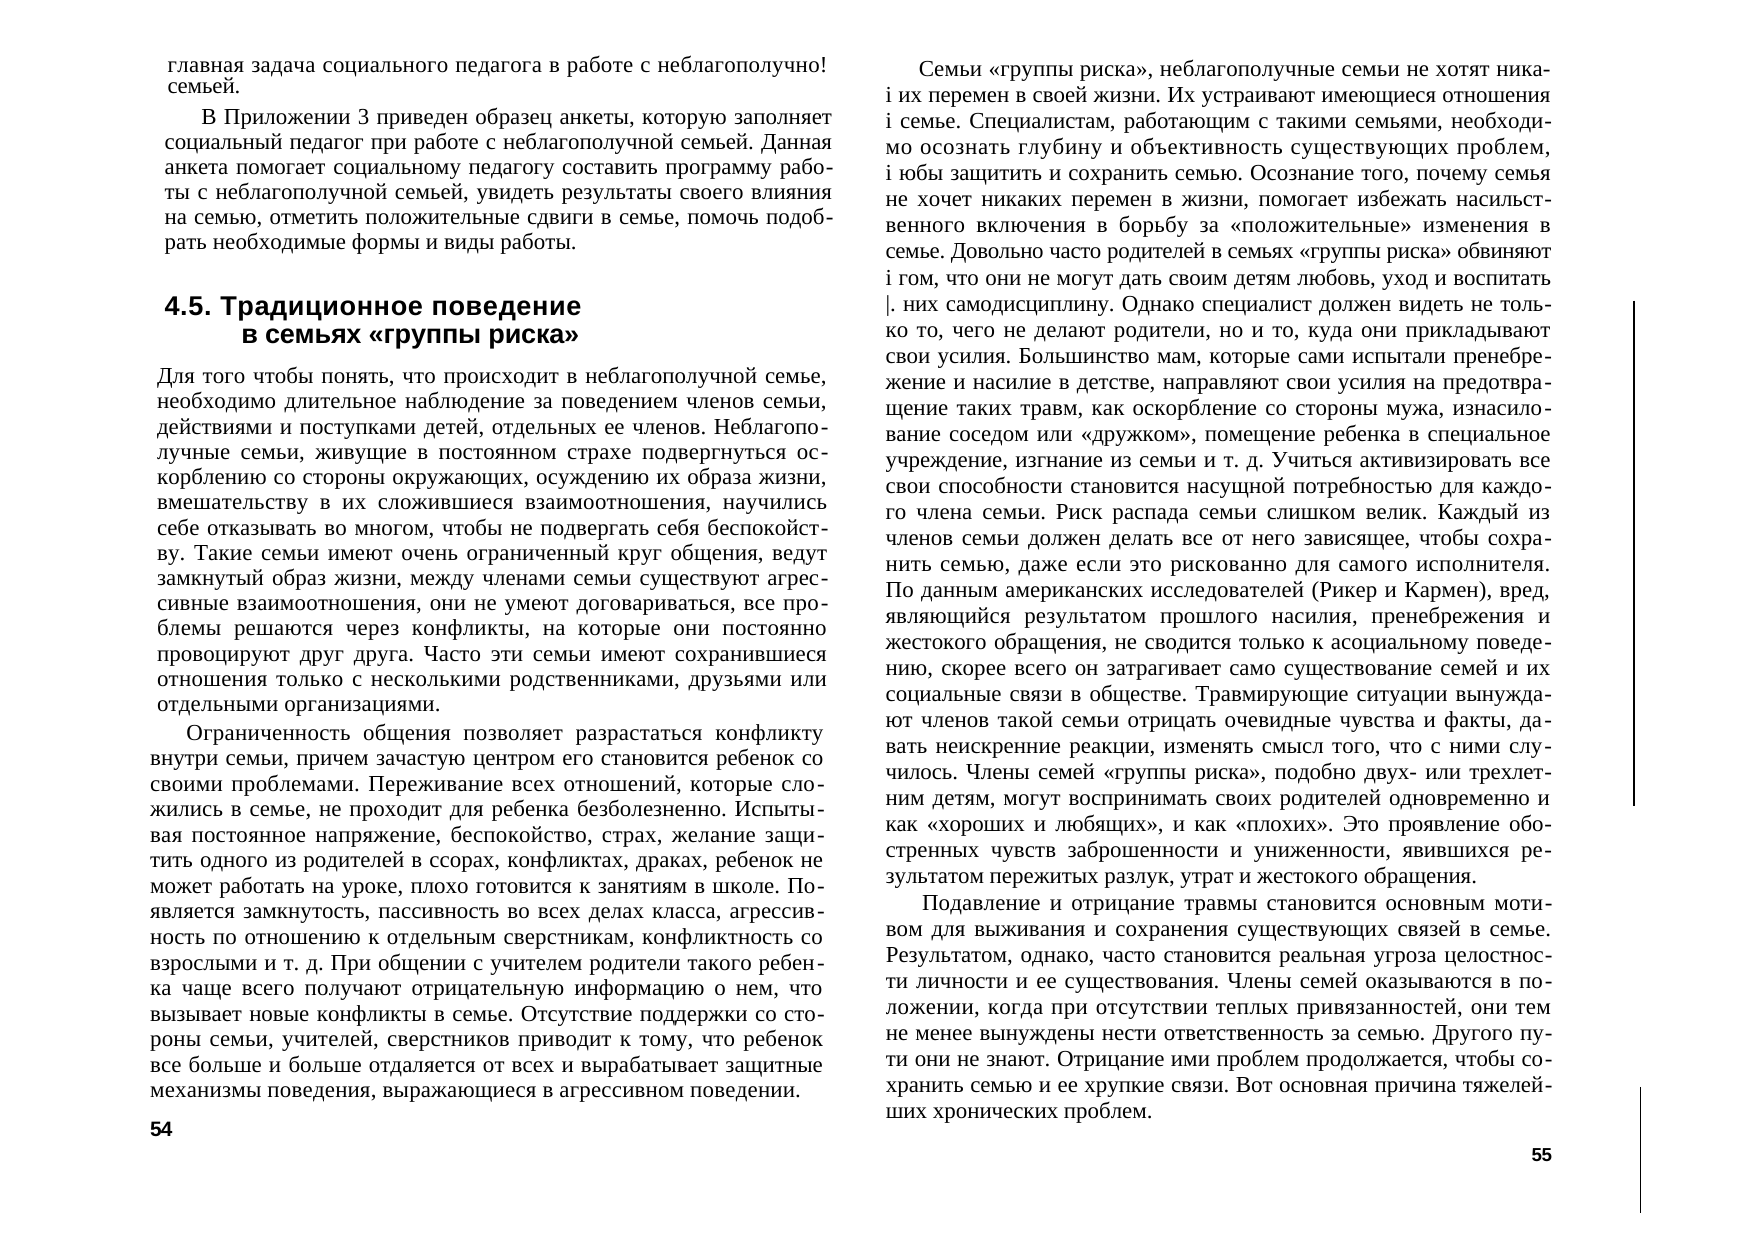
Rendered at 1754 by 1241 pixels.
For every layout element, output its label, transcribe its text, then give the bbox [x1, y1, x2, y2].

text Для того чтобы понять, что происходит в неблагополучной семье, необходимо длительное наблюдение за поведением членов семьи, действиями и поступками детей, отдельных ее членов. Неблагополучные семьи, живущие в постоянном страхе подвергнуться оскорблению со стороны окружающих, осуждению их образа жизни, вмешательству в их сложившиеся взаимоотношения, научились себе отказывать во многом, чтобы не подвергать себя беспокойству. Такие семьи имеют очень ограниченный круг общения, ведут замкнутый образ жизни, между членами семьи существуют агрессивные взаимоотношения, они не умеют договариваться, все проблемы решаются через конфликты, на которые они постоянно провоцируют друг друга. Часто эти семьи имеют сохранившиеся отношения только с несколькими родственниками, друзьями или отдельными организациями. [157, 364, 828, 717]
text Ограниченность общения позволяет разрастаться конфликту внутри семьи, причем зачастую центром его становится ребенок со своими проблемами. Переживание всех отношений, которые сложились в семье, не проходит для ребенка безболезненно. Испытывая постоянное напряжение, беспокойство, страх, желание защитить одного из родителей в ссорах, конфликтах, драках, ребенок не может работать на уроке, плохо готовится к занятиям в школе. Появляется замкнутость, пассивность во всех делах класса, агрессивность по отношению к отдельным сверстникам, конфликтность со взрослыми и т. д. При общении с учителем родители такого ребенка чаще всего получают отрицательную информацию о нем, что вызывает новые конфликты в семье. Отсутствие поддержки со стороны семьи, учителей, сверстников приводит к тому, что ребенок все больше и больше отдаляется от всех и вырабатывает защитные механизмы поведения, выражающиеся в агрессивном поведении. [150, 720, 824, 1103]
text 54 [150, 1117, 833, 1141]
text Подавление и отрицание травмы становится основным мотивом для выживания и сохранения существующих связей в семье. Результатом, однако, часто становится реальная угроза целостности личности и ее существования. Члены семей оказываются в положении, когда при отсутствии теплых привязанностей, они тем не менее вынуждены нести ответственность за семью. Другого пути они не знают. Отрицание ими проблем продолжается, чтобы сохранить семью и ее хрупкие связи. Вот основная причина тяжелейших хронических проблем. [886, 889, 1552, 1123]
text 55 [885, 1144, 1552, 1166]
text главная задача социального педагога в работе с неблагополучно! семьей. [167, 56, 829, 98]
text В Приложении 3 приведен образец анкеты, которую заполняет социальный педагог при работе с неблагополучной семьей. Данная анкета помогает социальному педагогу составить программу работы с неблагополучной семьей, увидеть результаты своего влияния на семью, отметить положительные сдвиги в семье, помочь подобрать необходимые формы и виды работы. [164, 104, 833, 254]
text Семьи «группы риска», неблагополучные семьи не хотят ника-i их перемен в своей жизни. Их устраивают имеющиеся отношения i семье. Специалистам, работающим с такими семьями, необходимо осознать глубину и объективность существующих проблем, i юбы защитить и сохранить семью. Осознание того, почему семья не хочет никаких перемен в жизни, помогает избежать насильственного включения в борьбу за «положительные» изменения в семье. Довольно часто родителей в семьях «группы риска» обвиняют i гом, что они не могут дать своим детям любовь, уход и воспитать |. них самодисциплину. Однако специалист должен видеть не только то, чего не делают родители, но и то, куда они прикладывают свои усилия. Большинство мам, которые сами испытали пренебрежение и насилие в детстве, направляют свои усилия на предотвращение таких травм, как оскорбление со стороны мужа, изнасилование соседом или «дружком», помещение ребенка в специальное учреждение, изгнание из семьи и т. д. Учиться активизировать все свои способности становится насущной потребностью для каждого члена семьи. Риск распада семьи слишком велик. Каждый из членов семьи должен делать все от него зависящее, чтобы сохранить семью, даже если это рискованно для самого исполнителя. По данным американских исследователей (Рикер и Кармен), вред, являющийся результатом прошлого насилия, пренебрежения и жестокого обращения, не сводится только к асоциальному поведению, скорее всего он затрагивает само существование семей и их социальные связи в обществе. Травмирующие ситуации вынуждают членов такой семьи отрицать очевидные чувства и факты, давать неискренние реакции, изменять смысл того, что с ними случилось. Члены семей «группы риска», подобно двух- или трехлетним детям, могут воспринимать своих родителей одновременно и как «хороших и любящих», и как «плохих». Это проявление обостренных чувств заброшенности и униженности, явившихся результатом пережитых разлук, утрат и жестокого обращения. [885, 56, 1552, 889]
text 4.5. Традиционное поведение в семьях «группы риска» [164, 292, 605, 350]
